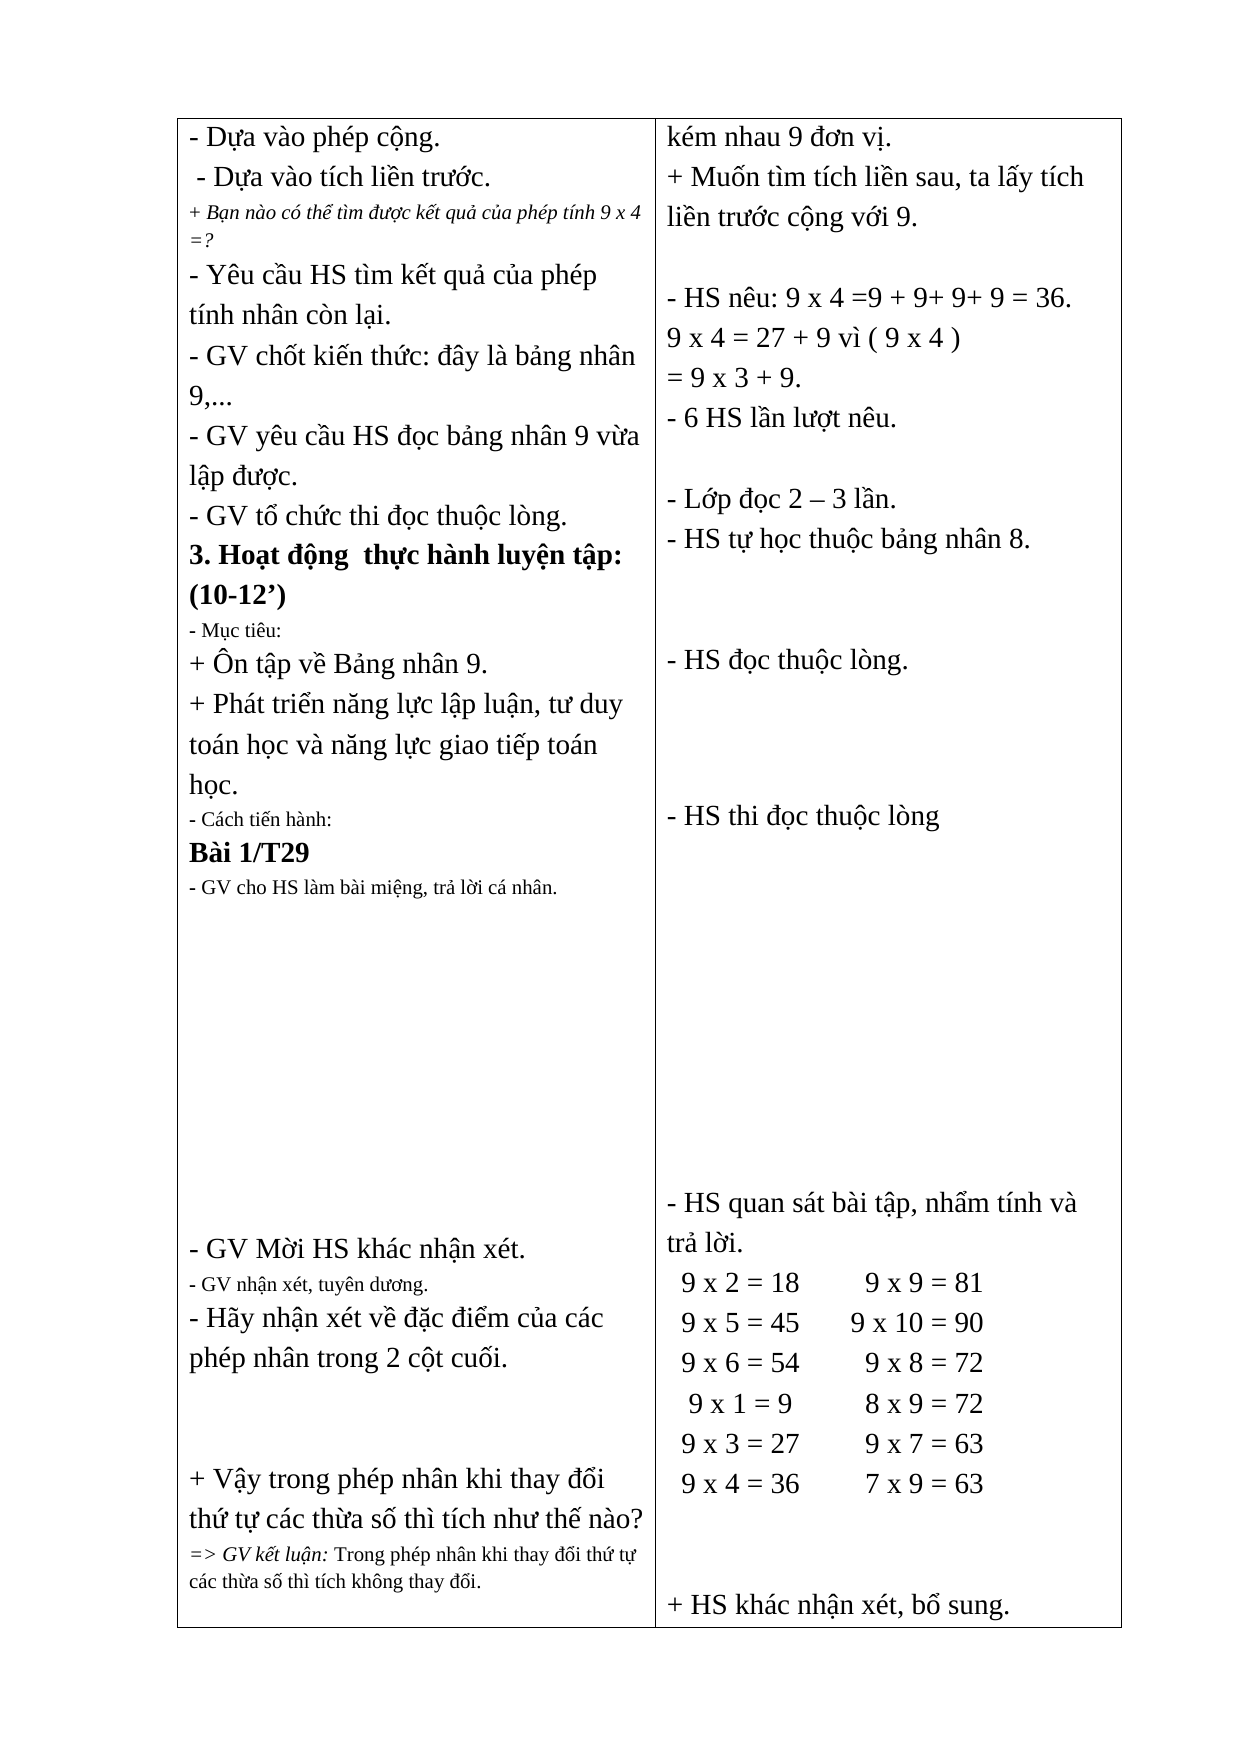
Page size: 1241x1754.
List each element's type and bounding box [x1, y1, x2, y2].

table_cell [656, 119, 1121, 1627]
table_cell [178, 119, 655, 1627]
